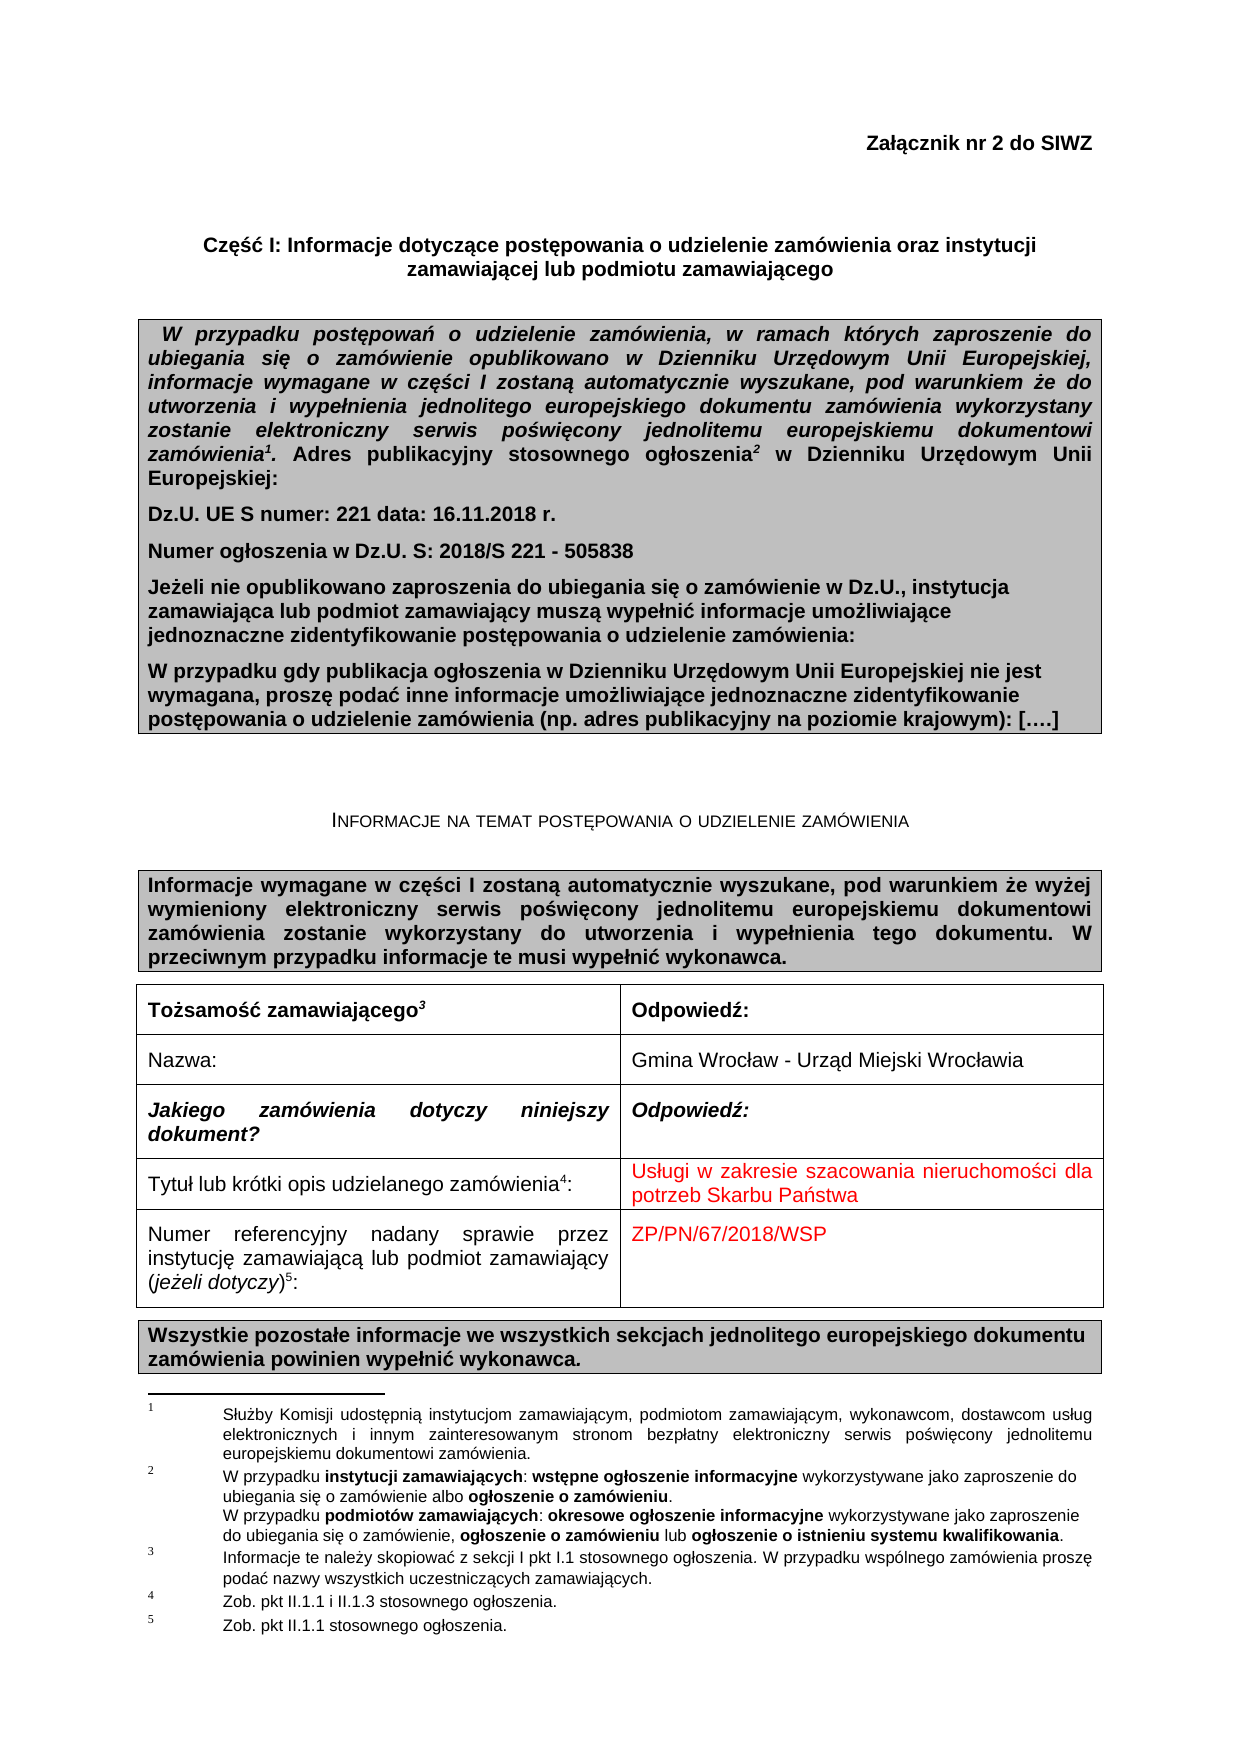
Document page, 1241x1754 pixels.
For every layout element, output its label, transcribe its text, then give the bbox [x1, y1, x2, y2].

text Informacje wymagane w części I zostaną automatycznie wyszukane, pod warunkiem że wyżej wymieniony elektroniczny serwis poświęcony jednolitemu europejskiemu dokumentowi zamówienia zostanie wykorzystany do utworzenia i wypełnienia tego dokumentu. W przeciwnym przypadku informacje te musi wypełnić wykonawca. [139, 871, 1101, 971]
text Dz.U. UE S numer: 221 data: 16.11.2018 r. [139, 499, 1101, 526]
title Część I: Informacje dotyczące postępowania o udzielenie zamówienia oraz instytucji zamawiającej lub podmiotu zamawiającego [148, 233, 1093, 281]
table_cell Odpowiedź: [621, 1085, 1103, 1158]
table_cell Jakiego zamówienia dotyczy niniejszy dokument? [137, 1085, 620, 1158]
table_cell Usługi w zakresie szacowania nieruchomości dla potrzeb Skarbu Państwa [621, 1159, 1103, 1209]
table_cell Nazwa: [137, 1035, 620, 1084]
text Numer ogłoszenia w Dz.U. S: 2018/S 221 - 505838 [139, 535, 1101, 562]
table_cell Gmina Wrocław - Urząd Miejski Wrocławia [621, 1035, 1103, 1084]
text W przypadku postępowań o udzielenie zamówienia, w ramach których zaproszenie do ubiegania się o zamówienie opublikowano w Dzienniku Urzędowym Unii Europejskiej, informacje wymagane w części I zostaną automatycznie wyszukane, pod warunkiem że do utworzenia i wypełnienia jednolitego europejskiego dokumentu zamówienia wykorzystany zostanie elektroniczny serwis poświęcony jednolitemu europejskiemu dokumentowi zamówienia. Adres publikacyjny stosownego ogłoszenia w Dzienniku Urzędowym Unii Europejskiej: [139, 320, 1101, 489]
table_header Tożsamość zamawiającego [137, 985, 620, 1034]
title Załącznik nr 2 do SIWZ [148, 131, 1093, 154]
text Jeżeli nie opublikowano zaproszenia do ubiegania się o zamówienie w Dz.U., instytucja zamawiająca lub podmiot zamawiający muszą wypełnić informacje umożliwiające jednoznaczne zidentyfikowanie postępowania o udzielenie zamówienia: [139, 572, 1101, 647]
title Informacje na temat postępowania o udzielenie zamówienia [148, 808, 1093, 832]
table_header Odpowiedź: [621, 985, 1103, 1034]
table_cell Tytuł lub krótki opis udzielanego zamówienia: [137, 1159, 620, 1209]
table_cell Numer referencyjny nadany sprawie przez instytucję zamawiającą lub podmiot zamawiający (jeżeli dotyczy): [137, 1210, 620, 1307]
table_cell ZP/PN/67/2018/WSP [621, 1210, 1103, 1307]
text Wszystkie pozostałe informacje we wszystkich sekcjach jednolitego europejskiego dokumentu zamówienia powinien wypełnić wykonawca. [139, 1321, 1101, 1373]
text W przypadku gdy publikacja ogłoszenia w Dzienniku Urzędowym Unii Europejskiej nie jest wymagana, proszę podać inne informacje umożliwiające jednoznaczne zidentyfikowanie postępowania o udzielenie zamówienia (np. adres publikacyjny na poziomie krajowym): [….] [139, 656, 1101, 733]
